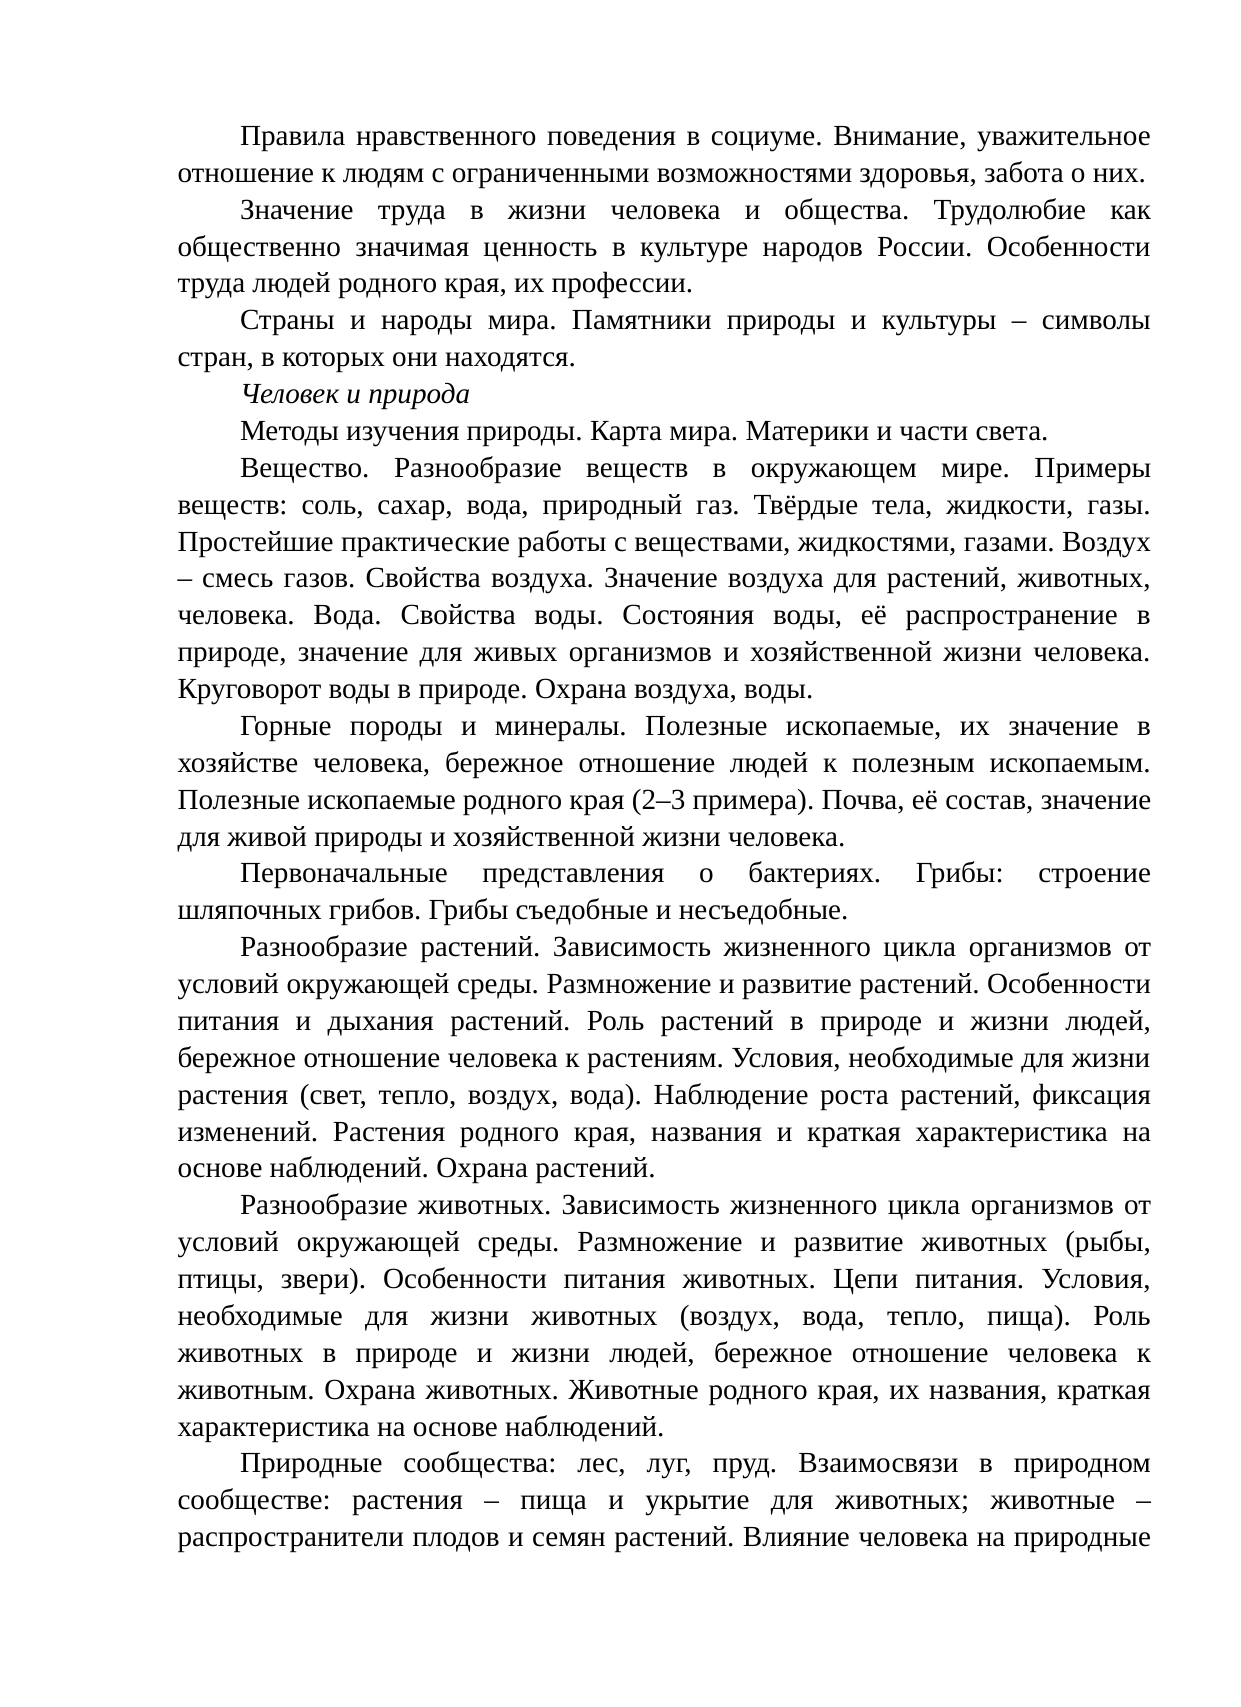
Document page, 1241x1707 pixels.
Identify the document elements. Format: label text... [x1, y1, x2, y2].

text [177, 1446, 1152, 1553]
text Разнообразие животных. Зависимость жизненного цикла организмов от условий окружающей среды. Размножение и развитие животных (рыбы, птицы, звери). Особенности питания животных. Цепи питания. Условия, необходимые для жизни животных (воздух, вода, тепло, пища). Роль животных в природе и жизни людей, бережное отношение человека к животным. Охрана животных. Животные родного края, их названия, краткая характеристика на основе наблюдений. [177, 1187, 1152, 1442]
text Вещество. Разнообразие веществ в окружающем мире. Примеры веществ: соль, сахар, вода, природный газ. Твёрдые тела, жидкости, газы. Простейшие практические работы с веществами, жидкостями, газами. Воздух – смесь газов. Свойства воздуха. Значение воздуха для растений, животных, человека. Вода. Свойства воды. Состояния воды, её распространение в природе, значение для живых организмов и хозяйственной жизни человека. Круговорот воды в природе. Охрана воздуха, воды. [177, 450, 1152, 705]
text Страны и народы мира. Памятники природы и культуры – символы стран, в которых они находятся. [177, 302, 1152, 373]
text Правила нравственного поведения в социуме. Внимание, уважительное отношение к людям с ограниченными возможностями здоровья, забота о них. [177, 118, 1152, 188]
text Разнообразие растений. Зависимость жизненного цикла организмов от условий окружающей среды. Размножение и развитие растений. Особенности питания и дыхания растений. Роль растений в природе и жизни людей, бережное отношение человека к растениям. Условия, необходимые для жизни растения (свет, тепло, воздух, вода). Наблюдение роста растений, фиксация изменений. Растения родного края, названия и краткая характеристика на основе наблюдений. Охрана растений. [177, 929, 1152, 1184]
text Первоначальные представления о бактериях. Грибы: строение шляпочных грибов. Грибы съедобные и несъедобные. [177, 856, 1152, 926]
text Значение труда в жизни человека и общества. Трудолюбие как общественно значимая ценность в культуре народов России. Особенности труда людей родного края, их профессии. [177, 192, 1152, 299]
text Горные породы и минералы. Полезные ископаемые, их значение в хозяйстве человека, бережное отношение людей к полезным ископаемым. Полезные ископаемые родного края (2–3 примера). Почва, её состав, значение для живой природы и хозяйственной жизни человека. [177, 708, 1152, 852]
text Методы изучения природы. Карта мира. Материки и части света. [177, 413, 1152, 447]
text Человек и природа [177, 376, 1152, 410]
